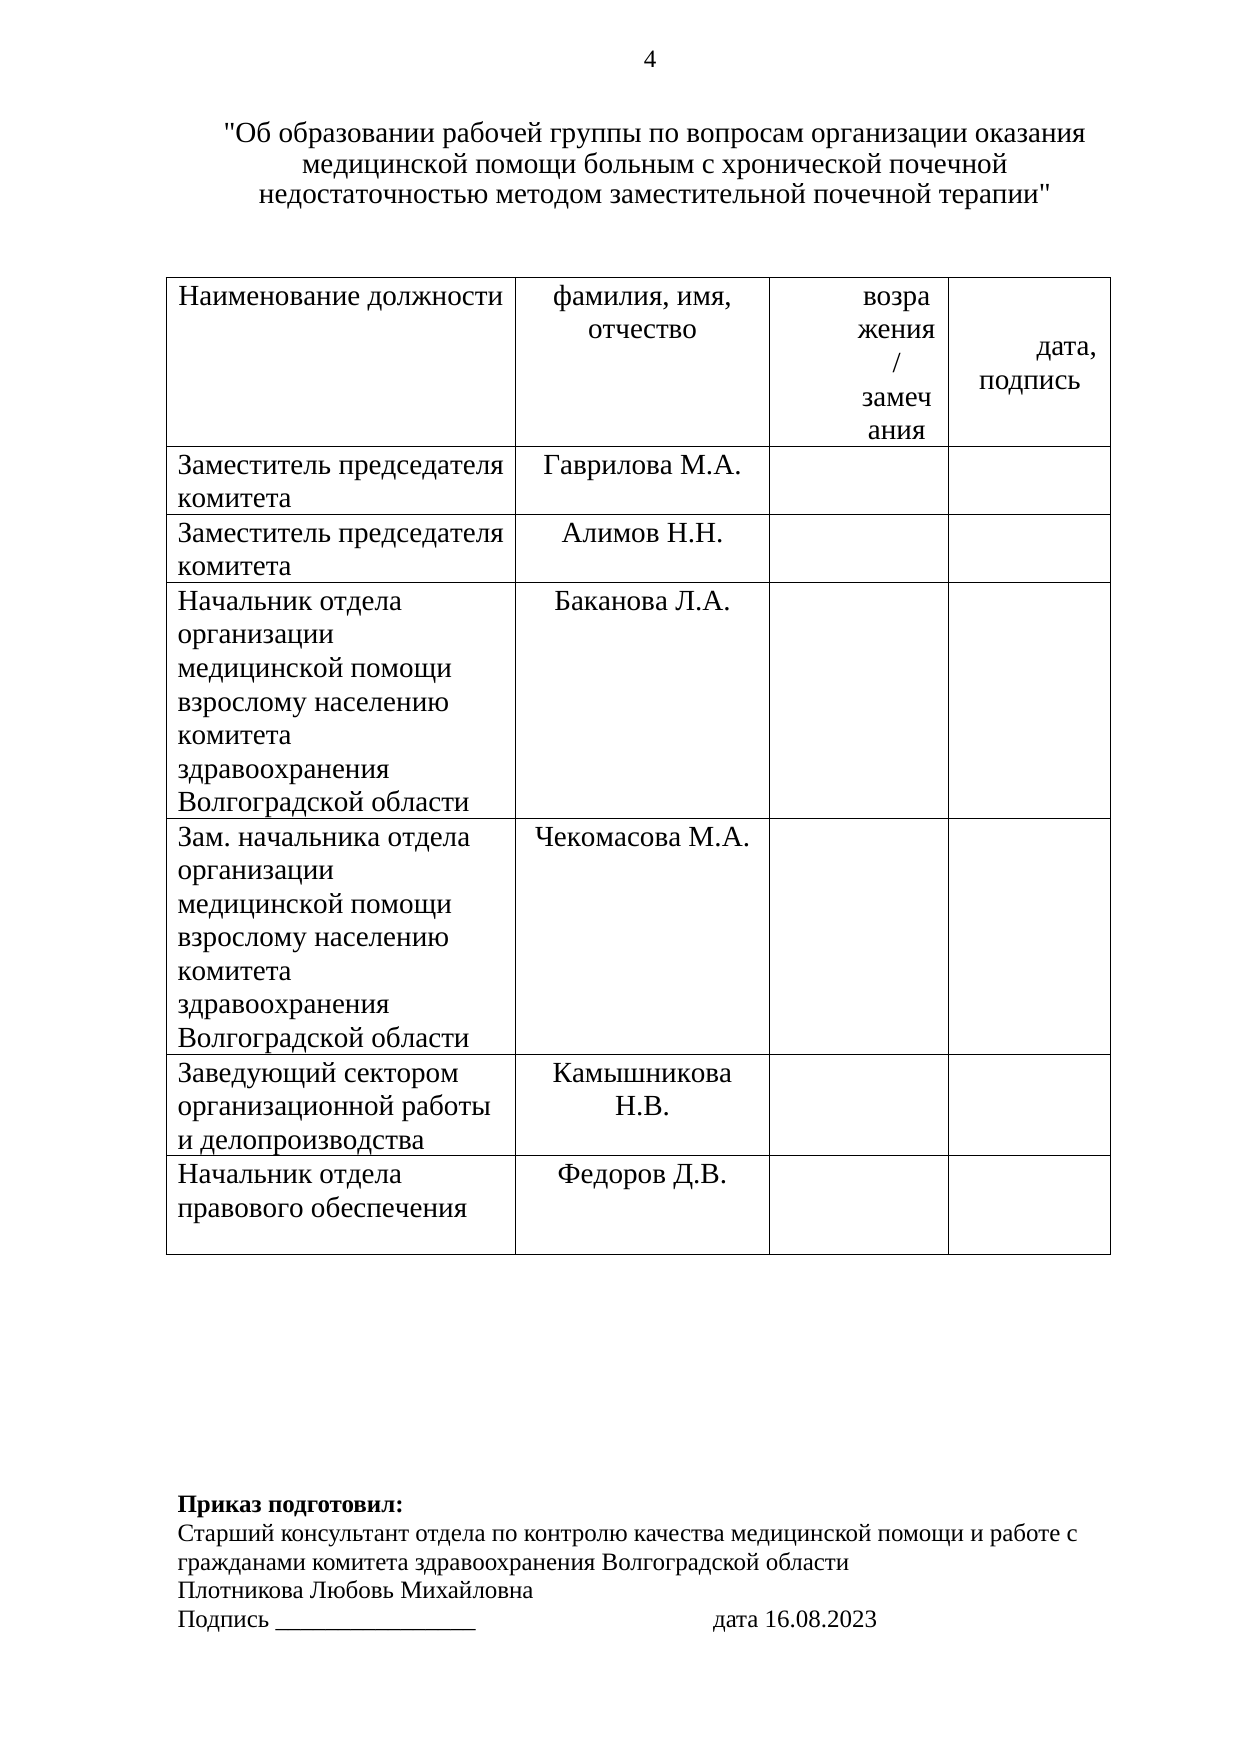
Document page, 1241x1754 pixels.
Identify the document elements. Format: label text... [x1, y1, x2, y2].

table_cell [770, 515, 948, 582]
table_cell Начальник отдела организации медицинской помощи взрослому населению комитета здравоохранения Волгоградской области [167, 583, 515, 818]
table_cell [949, 447, 1110, 514]
table_cell [770, 819, 948, 1054]
text Приказ подготовил: [177, 1489, 1122, 1518]
table_cell Гаврилова М.А. [516, 447, 769, 514]
table_cell [770, 583, 948, 818]
table_cell Заместитель председателя комитета [167, 447, 515, 514]
text Плотникова Любовь Михайловна [177, 1576, 1122, 1604]
table_cell [949, 583, 1110, 818]
table_cell [949, 1055, 1110, 1155]
table_cell [770, 1055, 948, 1155]
table_cell [949, 1156, 1110, 1253]
table_cell Чекомасова М.А. [516, 819, 769, 1054]
table_cell Камышникова Н.В. [516, 1055, 769, 1155]
table_cell [770, 447, 948, 514]
table_cell Федоров Д.В. [516, 1156, 769, 1253]
table_cell Зам. начальника отдела организации медицинской помощи взрослому населению комитета здравоохранения Волгоградской области [167, 819, 515, 1054]
text Старший консультант отдела по контролю качества медицинской помощи и работе с гражданами комитета здравоохранения Волгоградской области [177, 1518, 1122, 1576]
table_cell [770, 1156, 948, 1253]
table_cell Алимов Н.Н. [516, 515, 769, 582]
table_header Наименование должности [167, 278, 515, 446]
table_cell Заместитель председателя комитета [167, 515, 515, 582]
table_cell Заведующий сектором организационной работы и делопроизводства [167, 1055, 515, 1155]
text "Об образовании рабочей группы по вопросам организации оказания медицинской помощи больным с хронической почечной недостаточностью методом заместительной почечной терапии" [198, 118, 1111, 210]
text Подпись ________________ дата 16.08.2023 [177, 1604, 1122, 1633]
table_cell Начальник отдела правового обеспечения [167, 1156, 515, 1253]
table_header фамилия, имя, отчество [516, 278, 769, 446]
table_header возражения/ замечания [770, 278, 948, 446]
table_cell [949, 515, 1110, 582]
table_cell [949, 819, 1110, 1054]
table_cell Баканова Л.А. [516, 583, 769, 818]
table_header дата, подпись [949, 278, 1110, 446]
